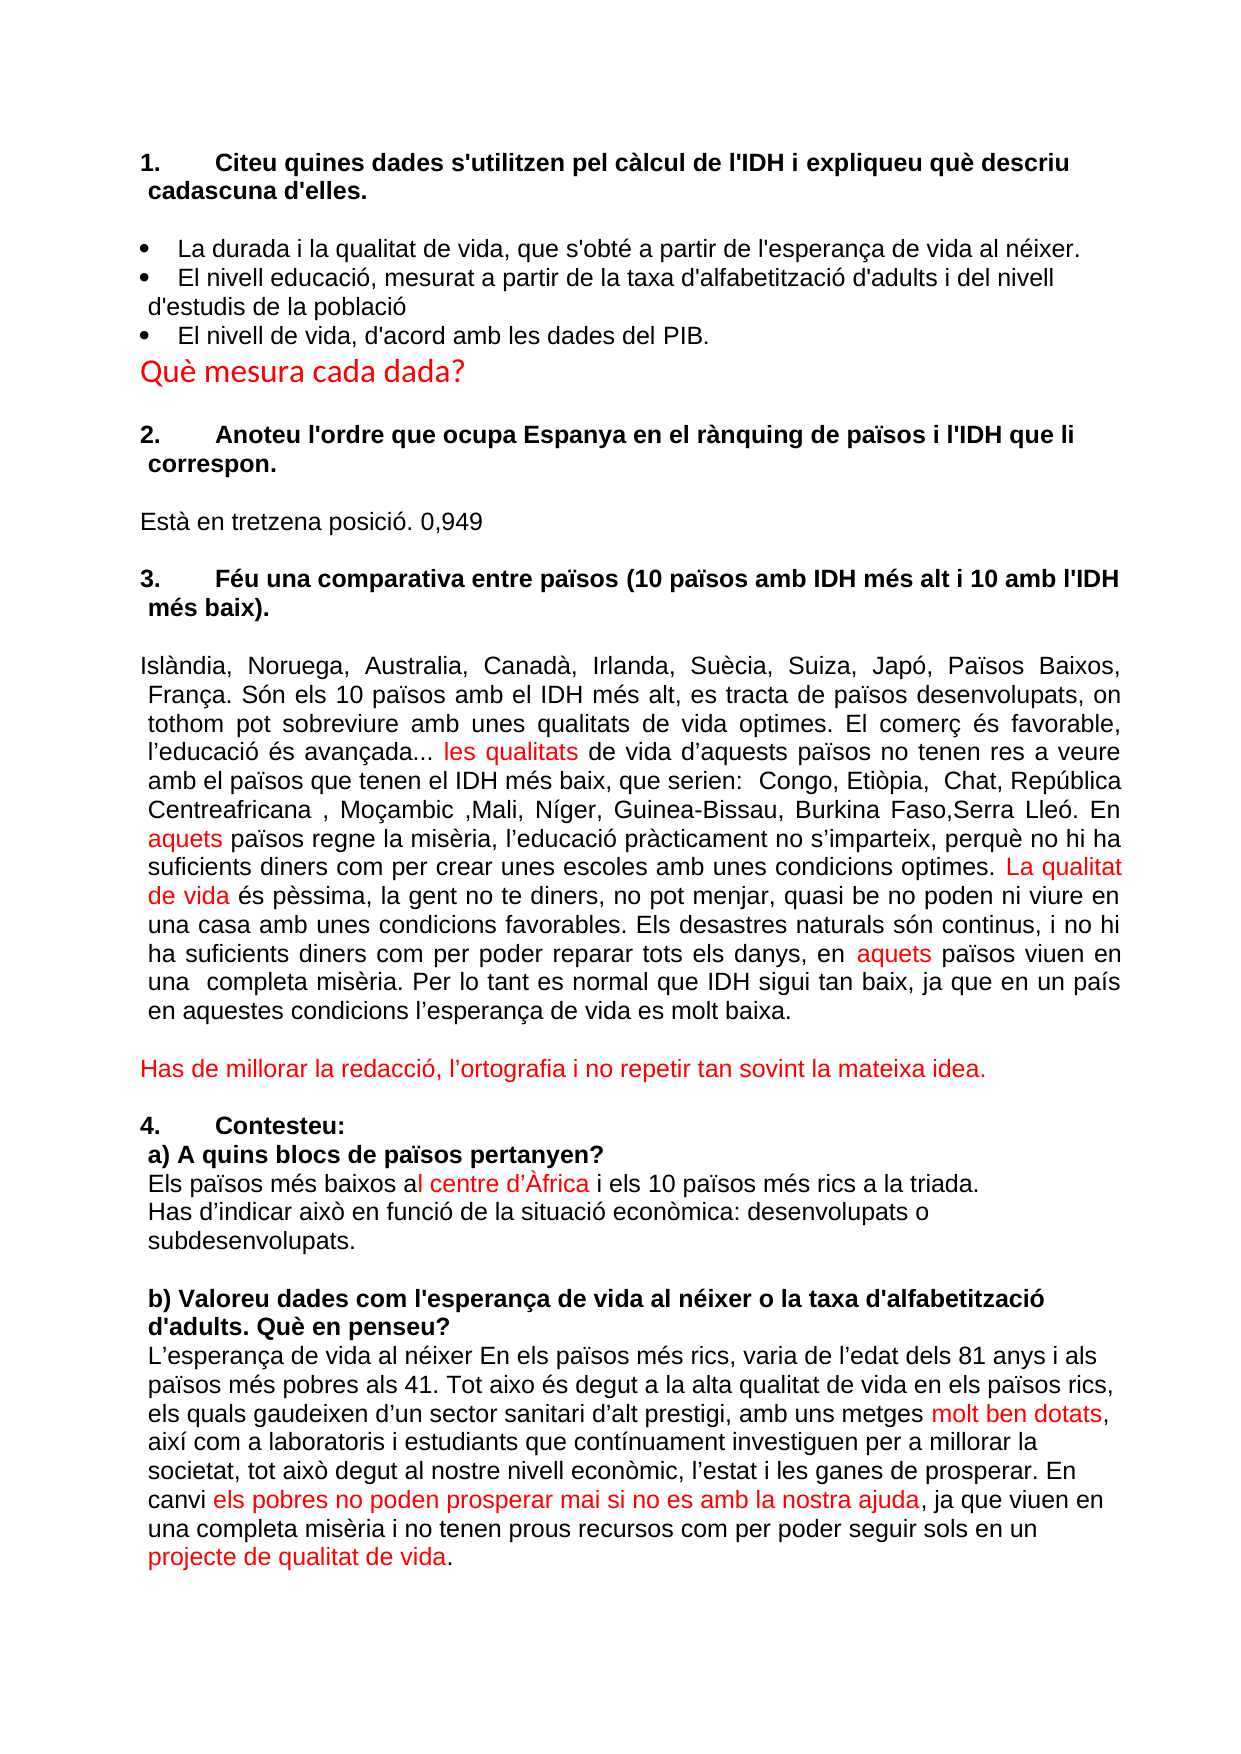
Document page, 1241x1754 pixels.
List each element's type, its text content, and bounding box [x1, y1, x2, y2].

list Anoteu l'ordre que ocupa Espanya en el rànquing de països i l'IDH que li correspon. [140, 420, 1122, 477]
text Has de millorar la redacció, l’ortografia i no repetir tan sovint la mateixa idea. [140, 1053, 1122, 1082]
text Els països més baixos al centre d’Àfrica i els 10 països més rics a la triada. [148, 1168, 1122, 1197]
text L’esperança de vida al néixer En els països més rics, varia de l’edat dels 81 anys i als països més pobres als 41. Tot aixo és degut a la alta qualitat de vida en els països rics, els quals gaudeixen d’un sector sanitari d’alt prestigi, amb uns metges molt ben dotats, així com a laboratoris i estudiants que contínuament investiguen per a millorar la societat, tot això degut al nostre nivell econòmic, l’estat i les ganes de prosperar. En canvi els pobres no poden prosperar mai si no es amb la nostra ajuda, ja que viuen en una completa misèria i no tenen prous recursos com per poder seguir sols en un projecte de qualitat de vida. [148, 1341, 1122, 1571]
list Contesteu: a) A quins blocs de països pertanyen? [140, 1111, 1122, 1168]
list El nivell educació, mesurat a partir de la taxa d'alfabetització d'adults i del nivell d'estudis de la població [140, 263, 1122, 321]
list Què mesura cada dada? [140, 350, 1122, 391]
list El nivell de vida, d'acord amb les dades del PIB. [140, 321, 1122, 350]
text Està en tretzena posició. 0,949 [140, 506, 1122, 535]
list La durada i la qualitat de vida, que s'obté a partir de l'esperança de vida al néixer. [140, 234, 1122, 263]
text Islàndia, Noruega, Australia, Canadà, Irlanda, Suècia, Suiza, Japó, Països Baixos, França. Són els 10 països amb el IDH més alt, es tracta de països desenvolupats, on tothom pot sobreviure amb unes qualitats de vida optimes. El comerç és favorable, l’educació és avançada... les qualitats de vida d’aquests països no tenen res a veure amb el països que tenen el IDH més baix, que serien: Congo, Etiòpia, Chat, República Centreafricana , Moçambic ,Mali, Níger, Guinea-Bissau, Burkina Faso,Serra Lleó. En aquets països regne la misèria, l’educació pràcticament no s’imparteix, perquè no hi ha suficients diners com per crear unes escoles amb unes condicions optimes. La qualitat de vida és pèssima, la gent no te diners, no pot menjar, quasi be no poden ni viure en una casa amb unes condicions favorables. Els desastres naturals són continus, i no hi ha suficients diners com per poder reparar tots els danys, en aquets països viuen en una completa misèria. Per lo tant es normal que IDH sigui tan baix, ja que en un país en aquestes condicions l’esperança de vida es molt baixa. [140, 651, 1122, 1025]
list Féu una comparativa entre països (10 països amb IDH més alt i 10 amb l'IDH més baix). [140, 564, 1122, 622]
text b) Valoreu dades com l'esperança de vida al néixer o la taxa d'alfabetització d'adults. Què en penseu? [148, 1255, 1122, 1341]
list Citeu quines dades s'utilitzen pel càlcul de l'IDH i expliqueu què descriu cadascuna d'elles. [140, 148, 1122, 205]
text Has d’indicar això en funció de la situació econòmica: desenvolupats o subdesenvolupats. [148, 1197, 1122, 1255]
